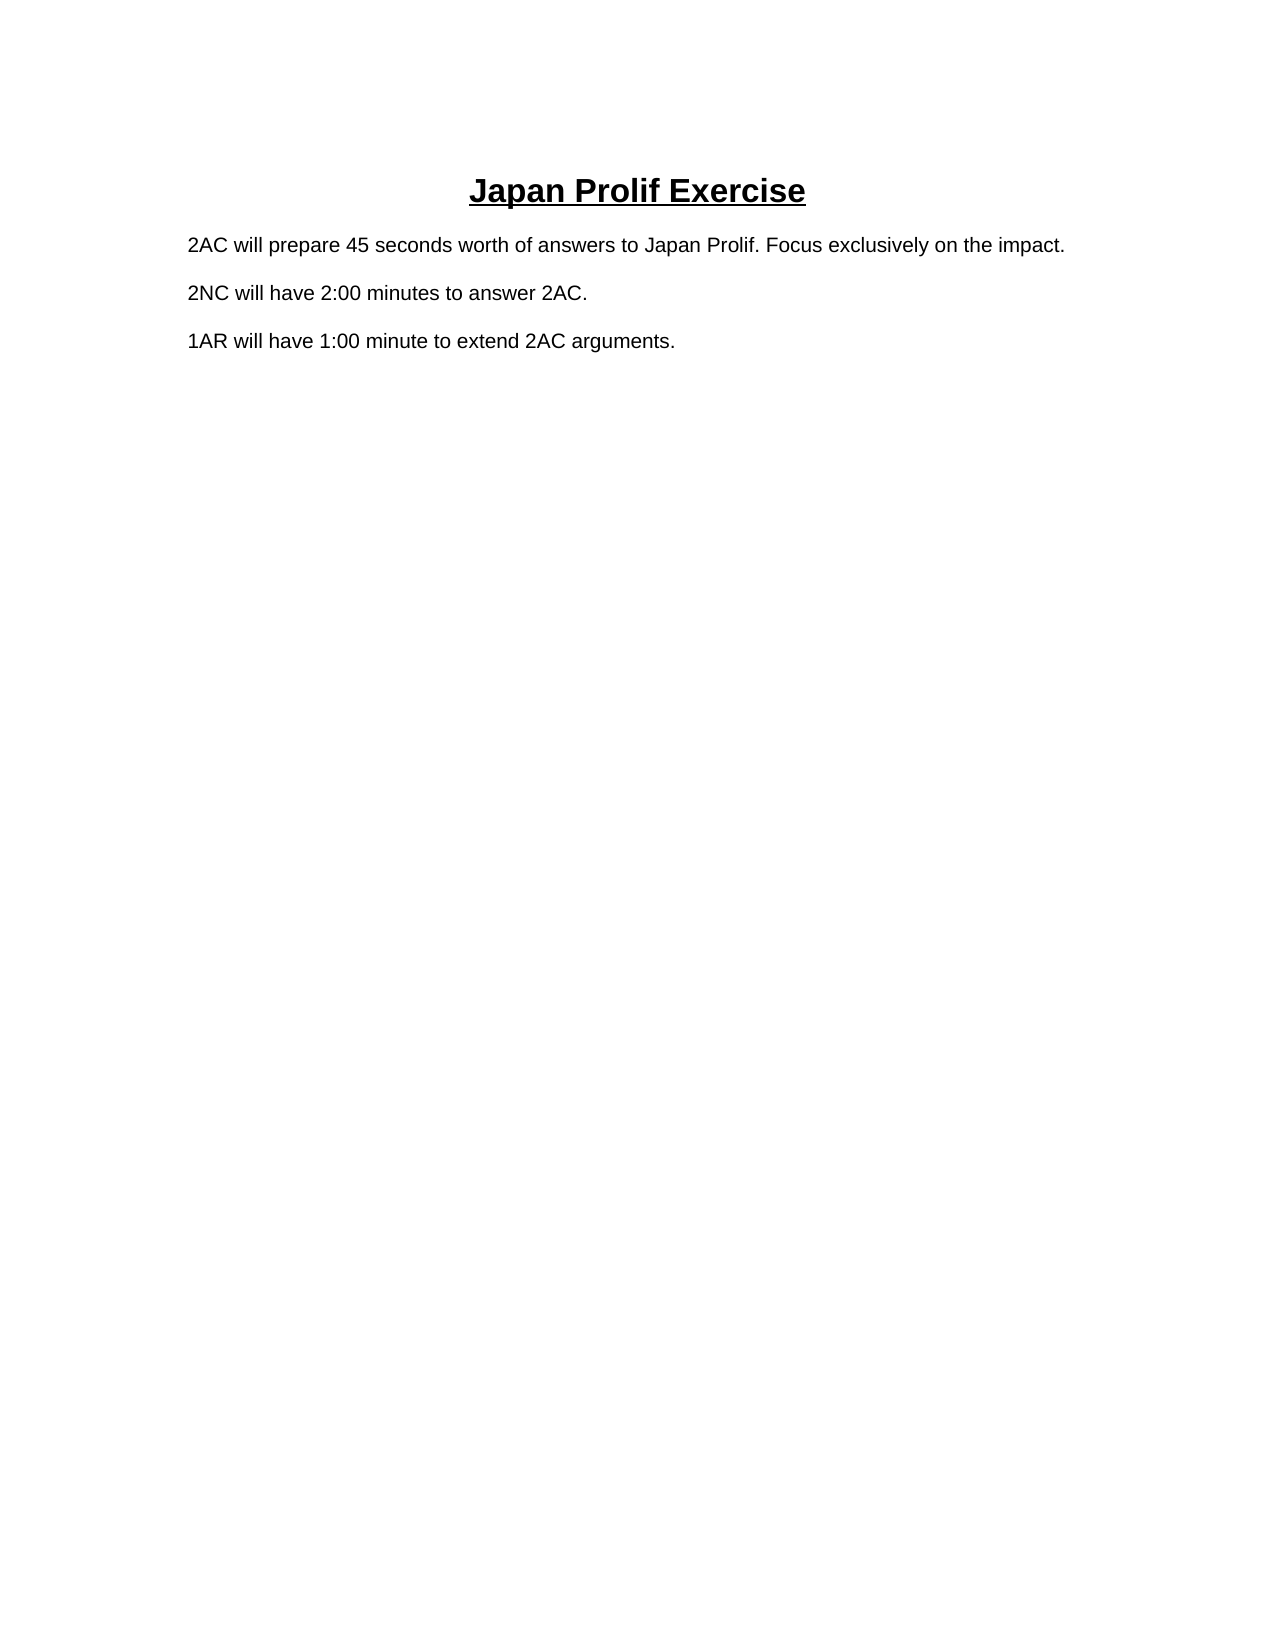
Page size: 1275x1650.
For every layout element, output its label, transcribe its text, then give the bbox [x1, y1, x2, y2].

text 1AR will have 1:00 minute to extend 2AC arguments. [187, 329, 1087, 353]
text 2AC will prepare 45 seconds worth of answers to Japan Prolif. Focus exclusively on the impact. [187, 233, 1087, 257]
text 2NC will have 2:00 minutes to answer 2AC. [187, 281, 1087, 305]
subtitle Japan Prolif Exercise [187, 171, 1087, 209]
